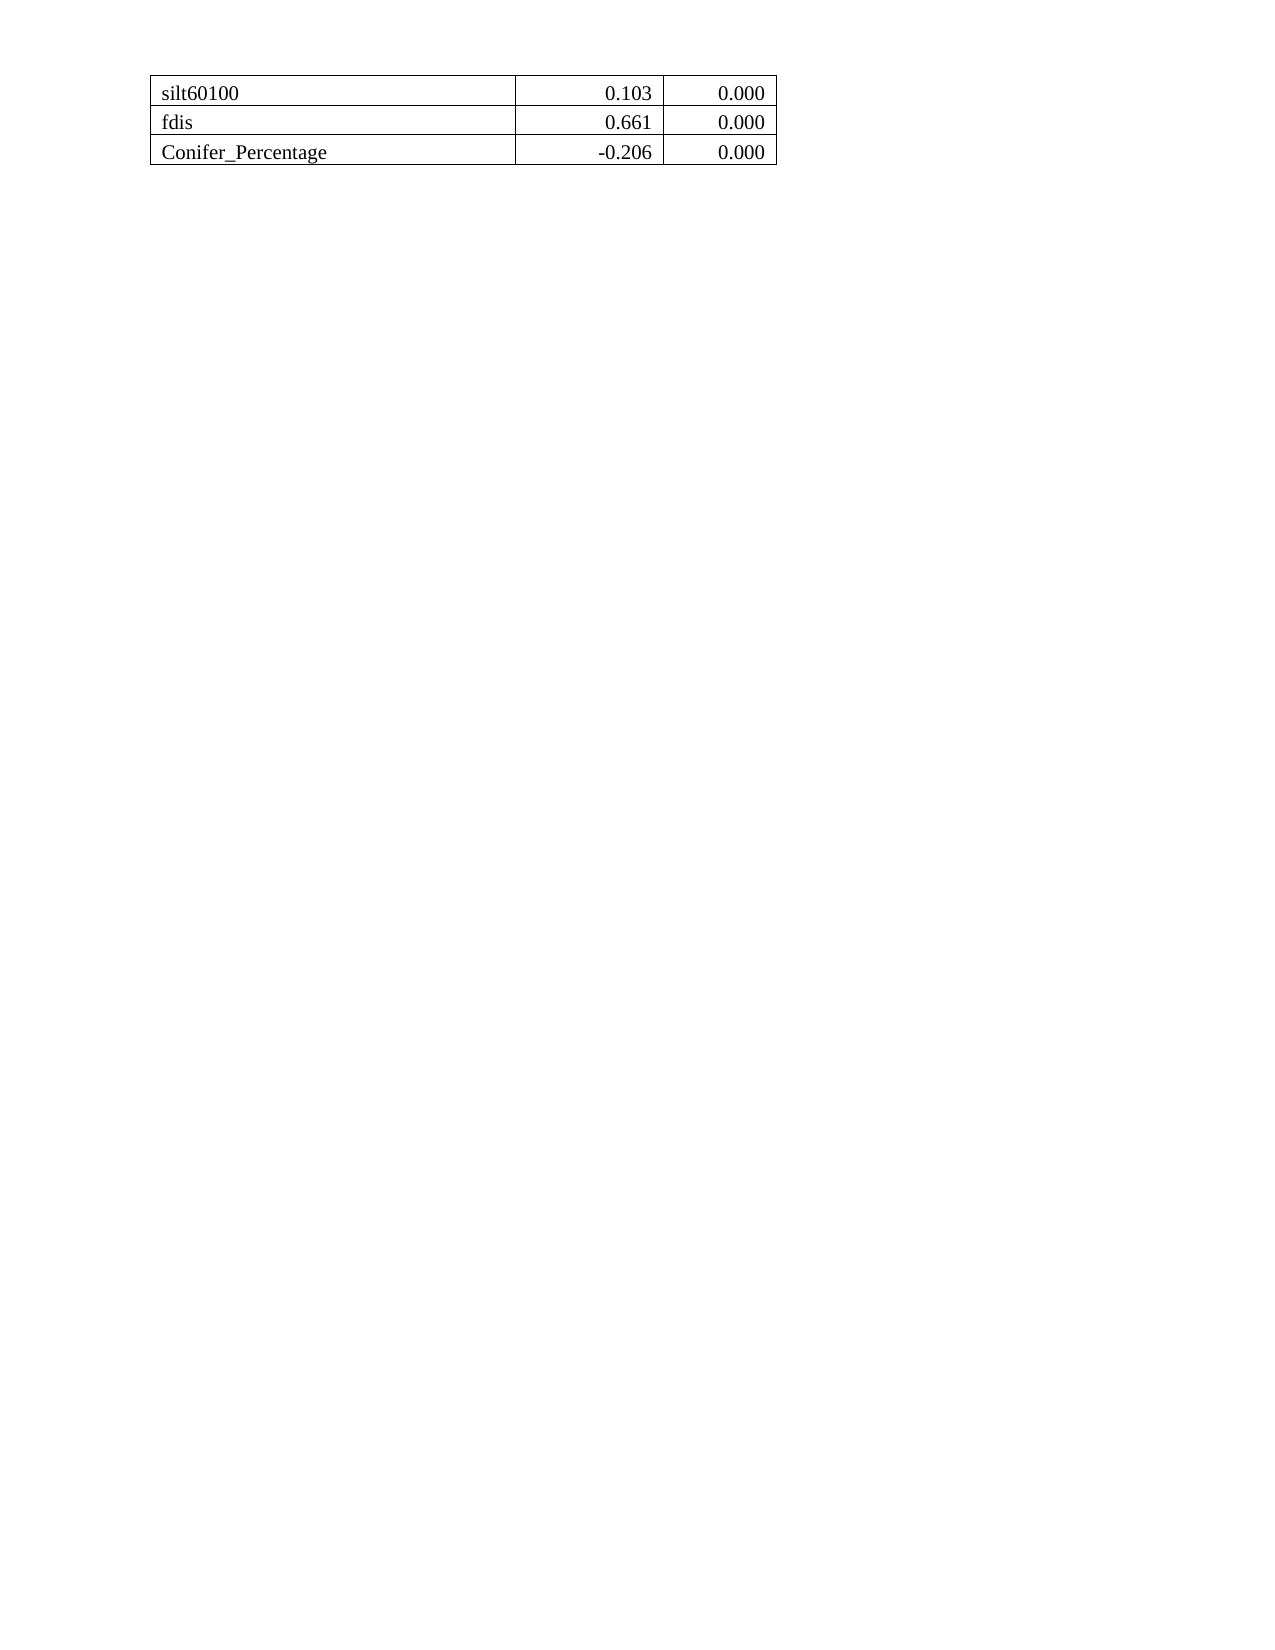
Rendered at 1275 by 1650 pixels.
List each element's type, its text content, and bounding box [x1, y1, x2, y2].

table_cell 0.000 [664, 135, 776, 164]
table_cell fdis [151, 106, 515, 134]
table_cell 0.103 [516, 76, 663, 105]
table_cell 0.000 [664, 106, 776, 134]
table_cell Conifer_Percentage [151, 135, 515, 164]
table_cell 0.000 [664, 76, 776, 105]
table_cell -0.206 [516, 135, 663, 164]
table_cell silt60100 [151, 76, 515, 105]
table_cell 0.661 [516, 106, 663, 134]
